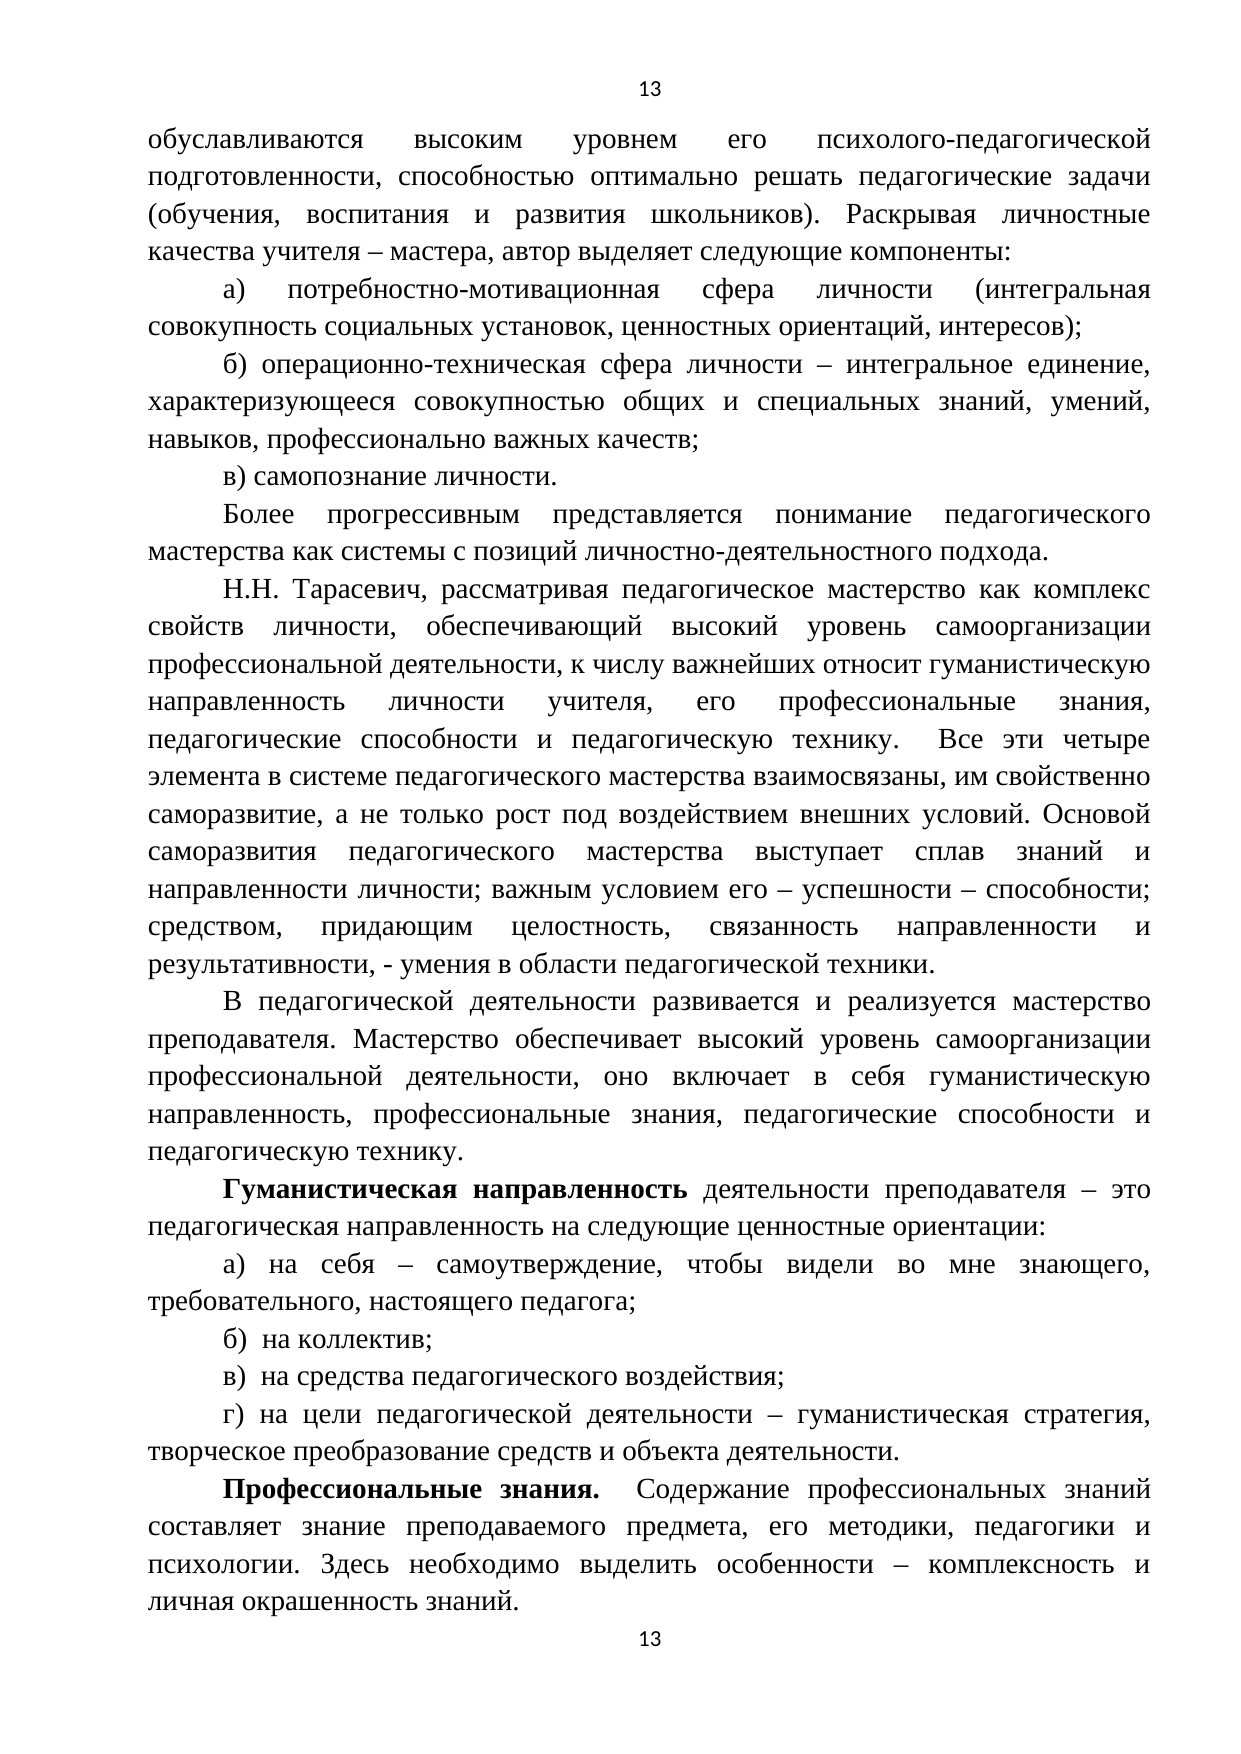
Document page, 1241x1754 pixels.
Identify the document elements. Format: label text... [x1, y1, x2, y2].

text а) потребностно-мотивационная сфера личности (интегральная совокупность социальных установок, ценностных ориентаций, интересов); [148, 268, 1152, 343]
text б) на коллектив; [148, 1318, 1152, 1356]
text В педагогической деятельности развивается и реализуется мастерство преподавателя. Мастерство обеспечивает высокий уровень самоорганизации профессиональной деятельности, оно включает в себя гуманистическую направленность, профессиональные знания, педагогические способности и педагогическую технику. [148, 981, 1152, 1168]
text в) на средства педагогического воздействия; [148, 1356, 1152, 1393]
text Более прогрессивным представляется понимание педагогического мастерства как системы с позиций личностно-деятельностного подхода. [148, 493, 1152, 568]
text Профессиональные знания. Содержание профессиональных знаний составляет знание преподаваемого предмета, его методики, педагогики и психологии. Здесь необходимо выделить особенности – комплексность и личная окрашенность знаний. [148, 1468, 1152, 1618]
text а) на себя – самоутверждение, чтобы видели во мне знающего, требовательного, настоящего педагога; [148, 1243, 1152, 1318]
text б) операционно-техническая сфера личности – интегральное единение, характеризующееся совокупностью общих и специальных знаний, умений, навыков, профессионально важных качеств; [148, 343, 1152, 456]
text в) самопознание личности. [148, 456, 1152, 493]
text Гуманистическая направленность деятельности преподавателя – это педагогическая направленность на следующие ценностные ориентации: [148, 1168, 1152, 1243]
text Н.Н. Тарасевич, рассматривая педагогическое мастерство как комплекс свойств личности, обеспечивающий высокий уровень самоорганизации профессиональной деятельности, к числу важнейших относит гуманистическую направленность личности учителя, его профессиональные знания, педагогические способности и педагогическую технику. Все эти четыре элемента в системе педагогического мастерства взаимосвязаны, им свойственно саморазвитие, а не только рост под воздействием внешних условий. Основой саморазвития педагогического мастерства выступает сплав знаний и направленности личности; важным условием его – успешности – способности; средством, придающим целостность, связанность направленности и результативности, - умения в области педагогической техники. [148, 568, 1152, 981]
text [148, 118, 1152, 268]
text г) на цели педагогической деятельности – гуманистическая стратегия, творческое преобразование средств и объекта деятельности. [148, 1393, 1152, 1468]
